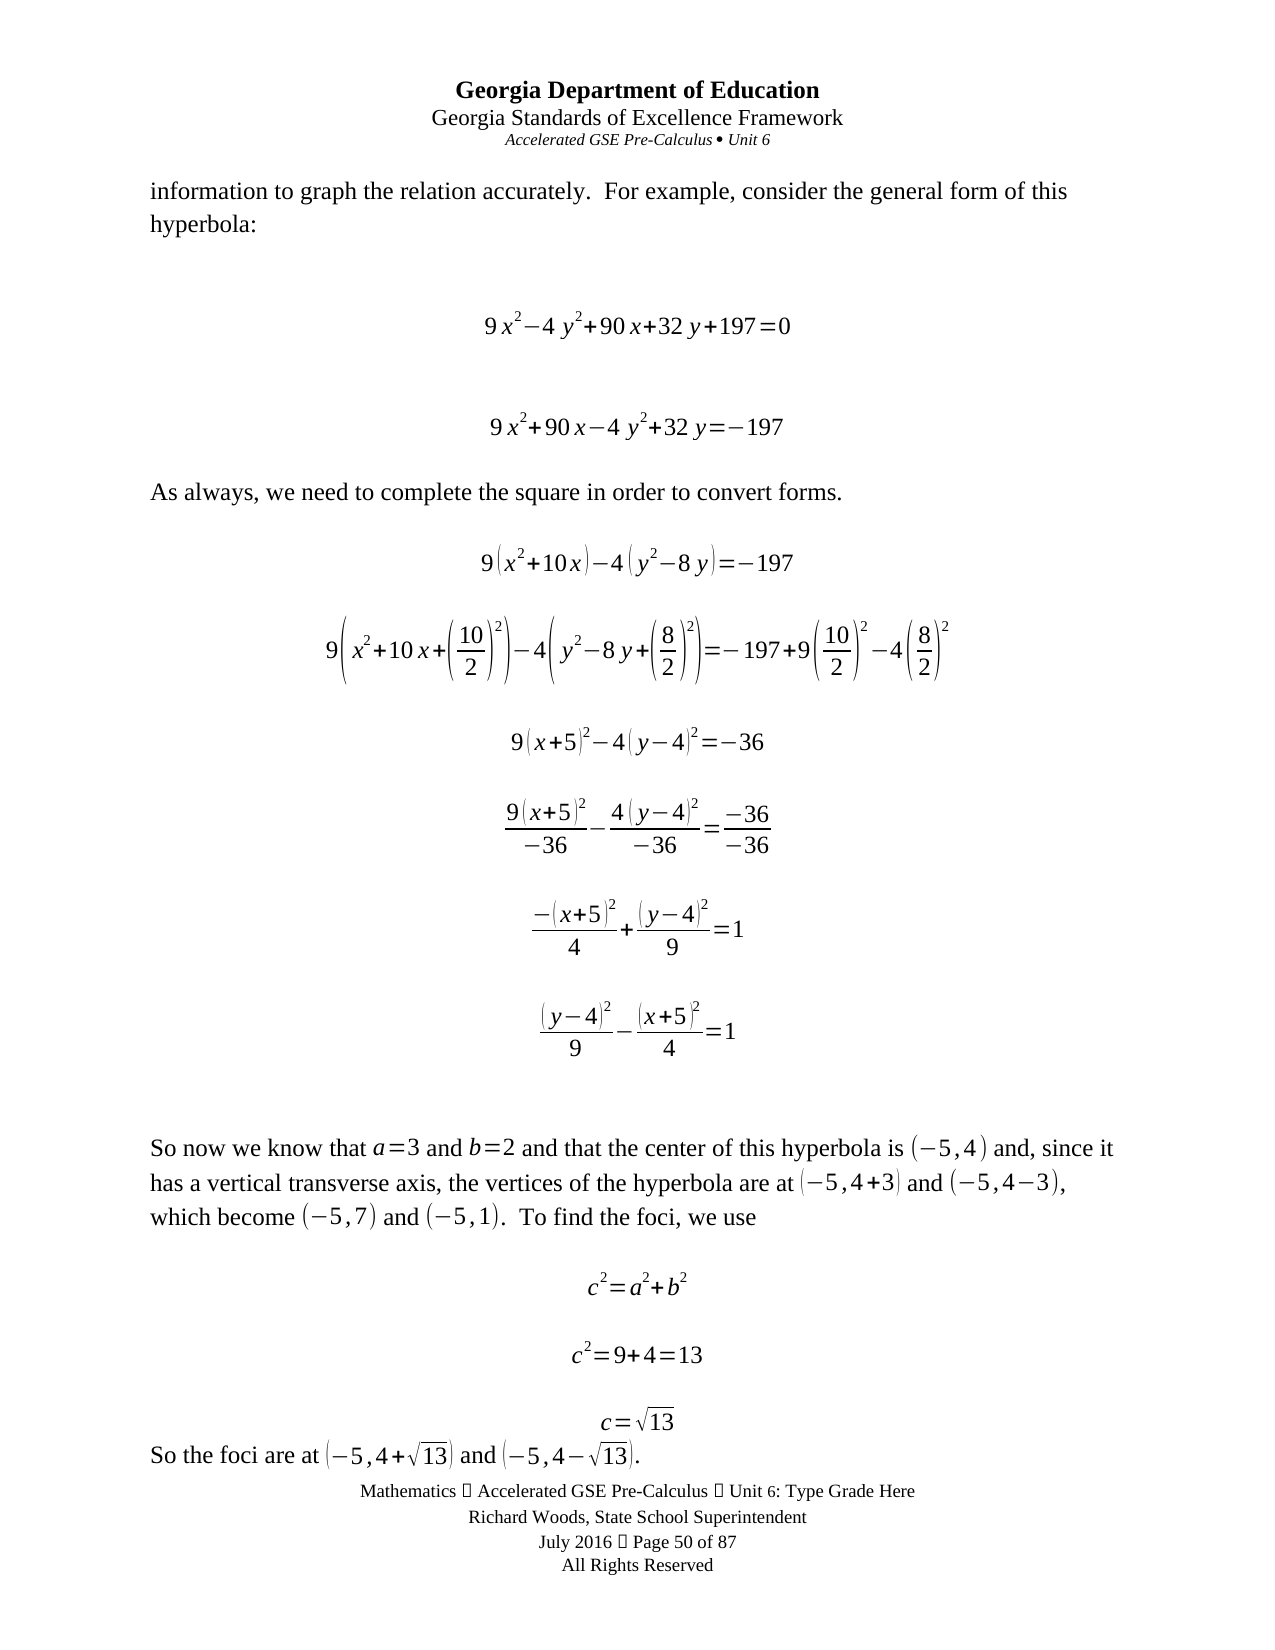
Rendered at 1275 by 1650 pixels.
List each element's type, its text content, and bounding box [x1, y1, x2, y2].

text As always, we need to complete the square in order to convert forms. [150, 477, 1125, 506]
text So now we know that and and that the center of this hyperbola is and, since it has a vertical transverse axis, the vertices of the hyperbola are at and , which become and . To find the foci, we use [150, 1132, 1125, 1232]
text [150, 176, 1125, 237]
text So the foci are at and . [150, 1438, 1125, 1472]
